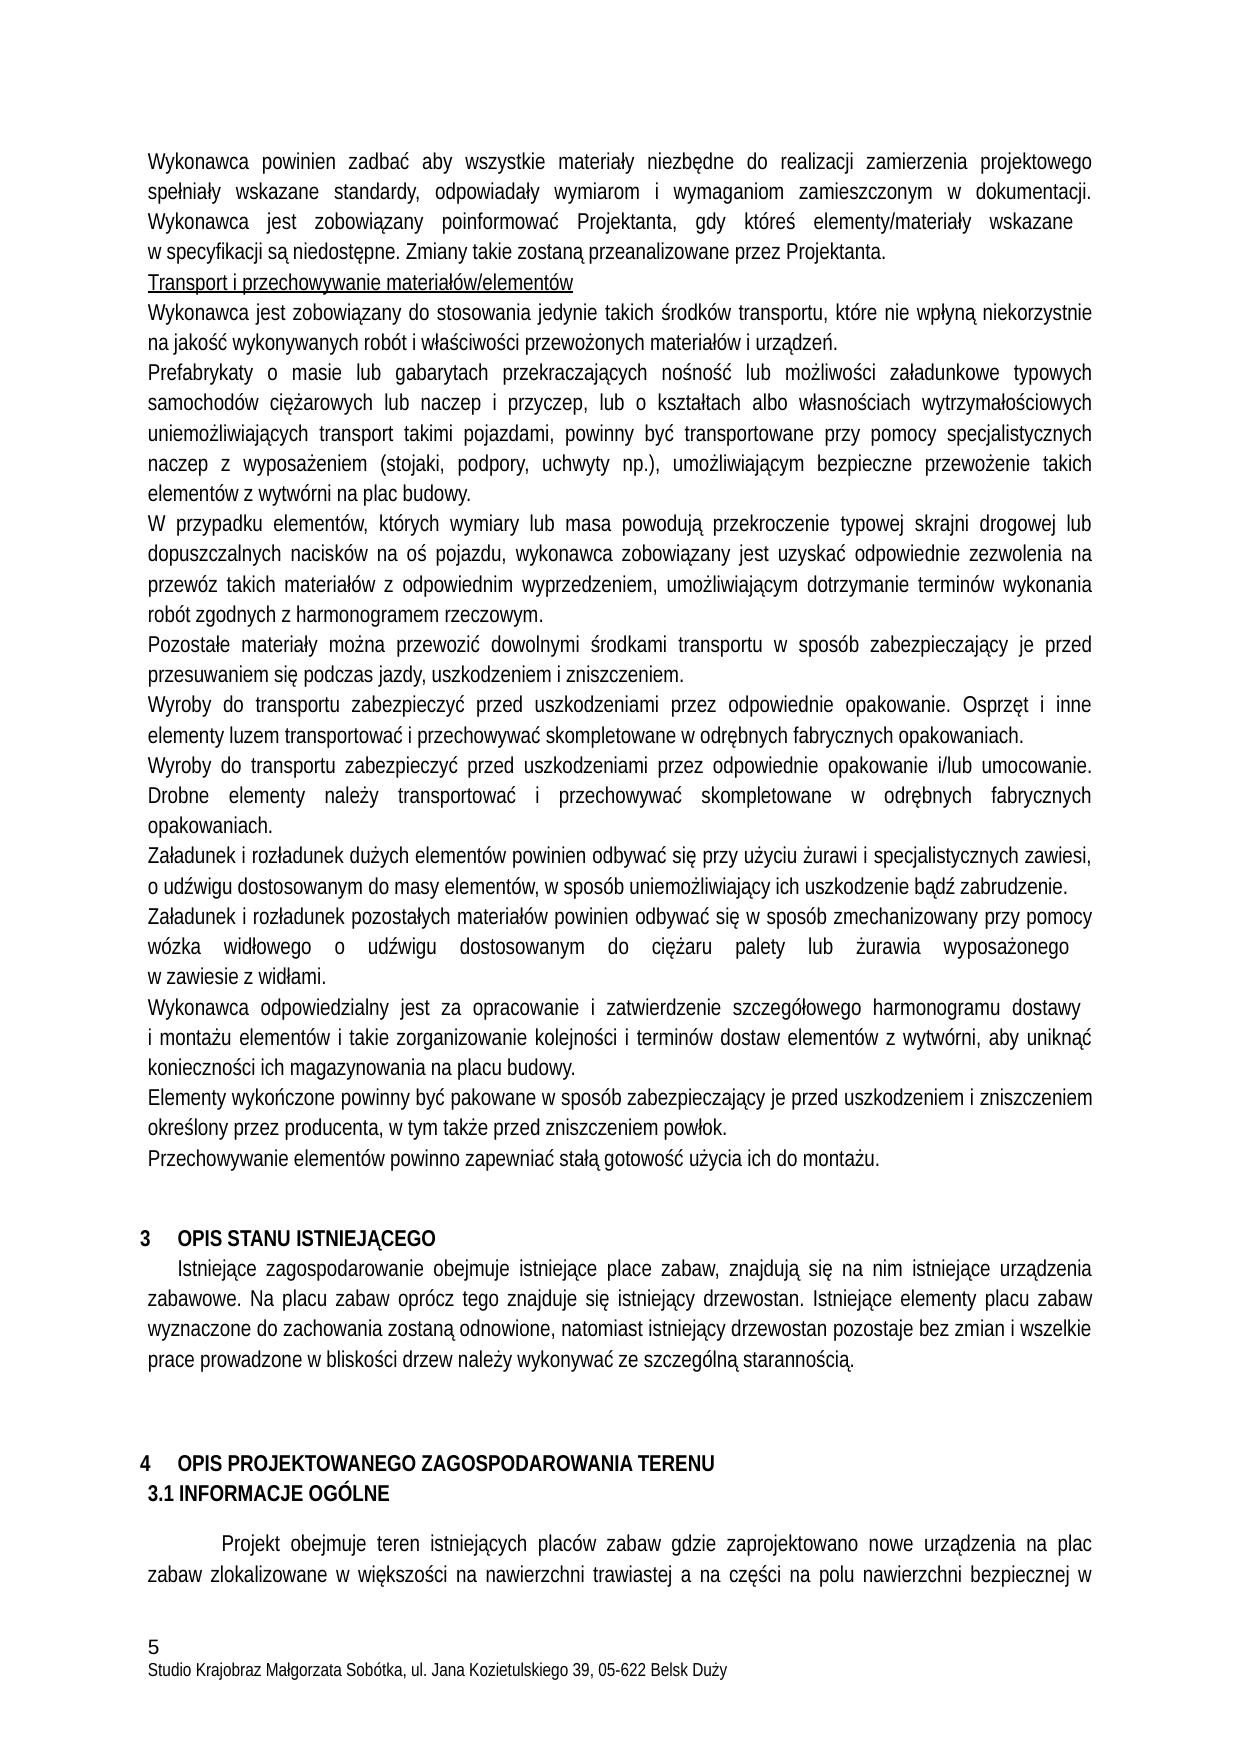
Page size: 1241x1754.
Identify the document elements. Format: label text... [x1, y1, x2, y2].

text Załadunek i rozładunek pozostałych materiałów powinien odbywać się w sposób zmechanizowany przy pomocy wózka widłowego o udźwigu dostosowanym do ciężaru palety lub żurawia wyposażonego w zawiesie z widłami. [148, 903, 1092, 990]
text 3.1 INFORMACJE OGÓLNE [148, 1480, 1092, 1506]
list OPIS STANU ISTNIEJĄCEGO [140, 1225, 1092, 1251]
text Wykonawca powinien zadbać aby wszystkie materiały niezbędne do realizacji zamierzenia projektowego spełniały wskazane standardy, odpowiadały wymiarom i wymaganiom zamieszczonym w dokumentacji. Wykonawca jest zobowiązany poinformować Projektanta, gdy któreś elementy/materiały wskazane w specyfikacji są niedostępne. Zmiany takie zostaną przeanalizowane przez Projektanta. [148, 148, 1092, 265]
text Prefabrykaty o masie lub gabarytach przekraczających nośność lub możliwości załadunkowe typowych samochodów ciężarowych lub naczep i przyczep, lub o kształtach albo własnościach wytrzymałościowych uniemożliwiających transport takimi pojazdami, powinny być transportowane przy pomocy specjalistycznych naczep z wyposażeniem (stojaki, podpory, uchwyty np.), umożliwiającym bezpieczne przewożenie takich elementów z wytwórni na plac budowy. [148, 359, 1092, 506]
text Załadunek i rozładunek dużych elementów powinien odbywać się przy użyciu żurawi i specjalistycznych zawiesi, o udźwigu dostosowanym do masy elementów, w sposób uniemożliwiający ich uszkodzenie bądź zabrudzenie. [148, 842, 1092, 899]
list OPIS PROJEKTOWANEGO ZAGOSPODAROWANIA TERENU [140, 1450, 1092, 1476]
text Elementy wykończone powinny być pakowane w sposób zabezpieczający je przed uszkodzeniem i zniszczeniem określony przez producenta, w tym także przed zniszczeniem powłok. [148, 1084, 1092, 1141]
text Przechowywanie elementów powinno zapewniać stałą gotowość użycia ich do montażu. [148, 1144, 1092, 1171]
text Pozostałe materiały można przewozić dowolnymi środkami transportu w sposób zabezpieczający je przed przesuwaniem się podczas jazdy, uszkodzeniem i zniszczeniem. [148, 631, 1092, 688]
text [148, 1530, 1092, 1587]
text Wykonawca jest zobowiązany do stosowania jedynie takich środków transportu, które nie wpłyną niekorzystnie na jakość wykonywanych robót i właściwości przewożonych materiałów i urządzeń. [148, 299, 1092, 355]
text W przypadku elementów, których wymiary lub masa powodują przekroczenie typowej skrajni drogowej lub dopuszczalnych nacisków na oś pojazdu, wykonawca zobowiązany jest uzyskać odpowiednie zezwolenia na przewóz takich materiałów z odpowiednim wyprzedzeniem, umożliwiającym dotrzymanie terminów wykonania robót zgodnych z harmonogramem rzeczowym. [148, 510, 1092, 627]
text Istniejące zagospodarowanie obejmuje istniejące place zabaw, znajdują się na nim istniejące urządzenia zabawowe. Na placu zabaw oprócz tego znajduje się istniejący drzewostan. Istniejące elementy placu zabaw wyznaczone do zachowania zostaną odnowione, natomiast istniejący drzewostan pozostaje bez zmian i wszelkie prace prowadzone w bliskości drzew należy wykonywać ze szczególną starannością. [148, 1255, 1092, 1372]
text Transport i przechowywanie materiałów/elementów [148, 268, 1092, 295]
text Wyroby do transportu zabezpieczyć przed uszkodzeniami przez odpowiednie opakowanie. Osprzęt i inne elementy luzem transportować i przechowywać skompletowane w odrębnych fabrycznych opakowaniach. [148, 691, 1092, 748]
text Wykonawca odpowiedzialny jest za opracowanie i zatwierdzenie szczegółowego harmonogramu dostawy i montażu elementów i takie zorganizowanie kolejności i terminów dostaw elementów z wytwórni, aby uniknąć konieczności ich magazynowania na placu budowy. [148, 993, 1092, 1080]
text Wyroby do transportu zabezpieczyć przed uszkodzeniami przez odpowiednie opakowanie i/lub umocowanie. Drobne elementy należy transportować i przechowywać skompletowane w odrębnych fabrycznych opakowaniach. [148, 752, 1092, 839]
